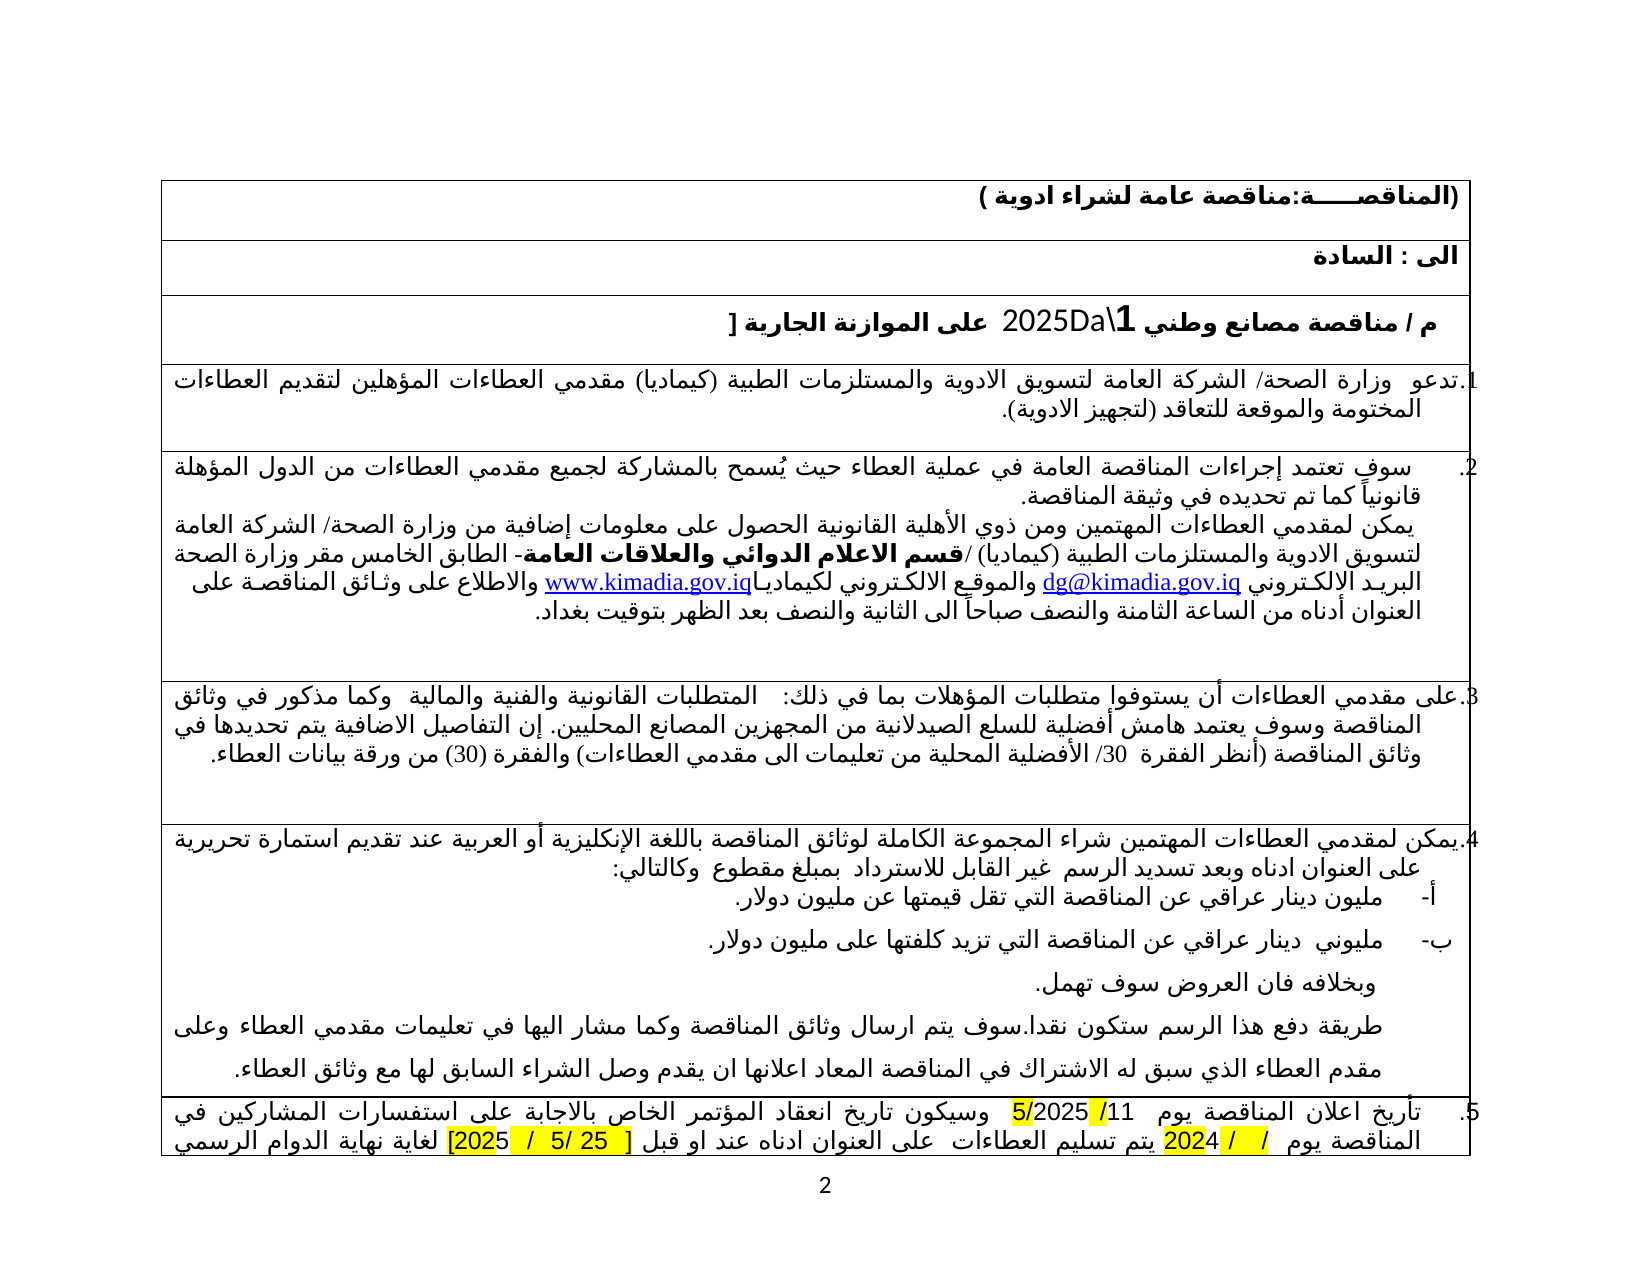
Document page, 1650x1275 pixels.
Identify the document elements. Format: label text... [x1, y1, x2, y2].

table_cell تدعو وزارة الصحة/ الشركة العامة لتسويق الادوية والمستلزمات الطبية (كيماديا) مقدمي العطاءات المؤهلين لتقديم العطاءات المختومة والموقعة للتعاقد (لتجهيز الادوية). [162, 365, 1469, 451]
table_cell سوف تعتمد إجراءات المناقصة العامة في عملية العطاء حيث يُسمح بالمشاركة لجميع مقدمي العطاءات من الدول المؤهلة قانونياً كما تم تحديده في وثيقة المناقصة. يمكن لمقدمي العطاءات المهتمين ومن ذوي الأهلية القانونية الحصول على معلومات إضافية من وزارة الصحة/ الشركة العامة لتسويق الادوية والمستلزمات الطبية (كيماديا) /قسم الاعلام الدوائي والعلاقات العامة- الطابق الخامس مقر وزارة الصحة البريد الالكتروني dg@kimadia.gov.iq والموقع الالكتروني لكيمادياwww.kimadia.gov.iq والاطلاع على وثائق المناقصة على العنوان أدناه من الساعة الثامنة والنصف صباحاً الى الثانية والنصف بعد الظهر بتوقيت بغداد. [162, 452, 1469, 681]
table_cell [162, 1098, 1469, 1155]
table_cell يمكن لمقدمي العطاءات المهتمين شراء المجموعة الكاملة لوثائق المناقصة باللغة الإنكليزية أو العربية عند تقديم استمارة تحريرية على العنوان ادناه وبعد تسديد الرسم غير القابل للاسترداد بمبلغ مقطوع وكالتالي: مليون دينار عراقي عن المناقصة التي تقل قيمتها عن مليون دولار. مليوني دينار عراقي عن المناقصة التي تزيد كلفتها على مليون دولار. وبخلافه فان العروض سوف تهمل. طريقة دفع هذا الرسم ستكون نقدا.سوف يتم ارسال وثائق المناقصة وكما مشار اليها في تعليمات مقدمي العطاء وعلى مقدم العطاء الذي سبق له الاشتراك في المناقصة المعاد اعلانها ان يقدم وصل الشراء السابق لها مع وثائق العطاء. [162, 825, 1469, 1096]
table_cell م / مناقصة مصانع وطني 1\2025Da على الموازنة الجارية [ [162, 296, 1469, 364]
table_cell على مقدمي العطاءات أن يستوفوا متطلبات المؤهلات بما في ذلك: المتطلبات القانونية والفنية والمالية وكما مذكور في وثائق المناقصة وسوف يعتمد هامش أفضلية للسلع الصيدلانية من المجهزين المصانع المحليين. إن التفاصيل الاضافية يتم تحديدها في وثائق المناقصة (أنظر الفقرة 30/ الأفضلية المحلية من تعليمات الى مقدمي العطاءات) والفقرة (30) من ورقة بيانات العطاء. [162, 682, 1469, 823]
table_cell الى : السادة [162, 241, 1469, 295]
table_cell (المناقصـــــة:مناقصة عامة لشراء ادوية ) [162, 181, 1469, 240]
